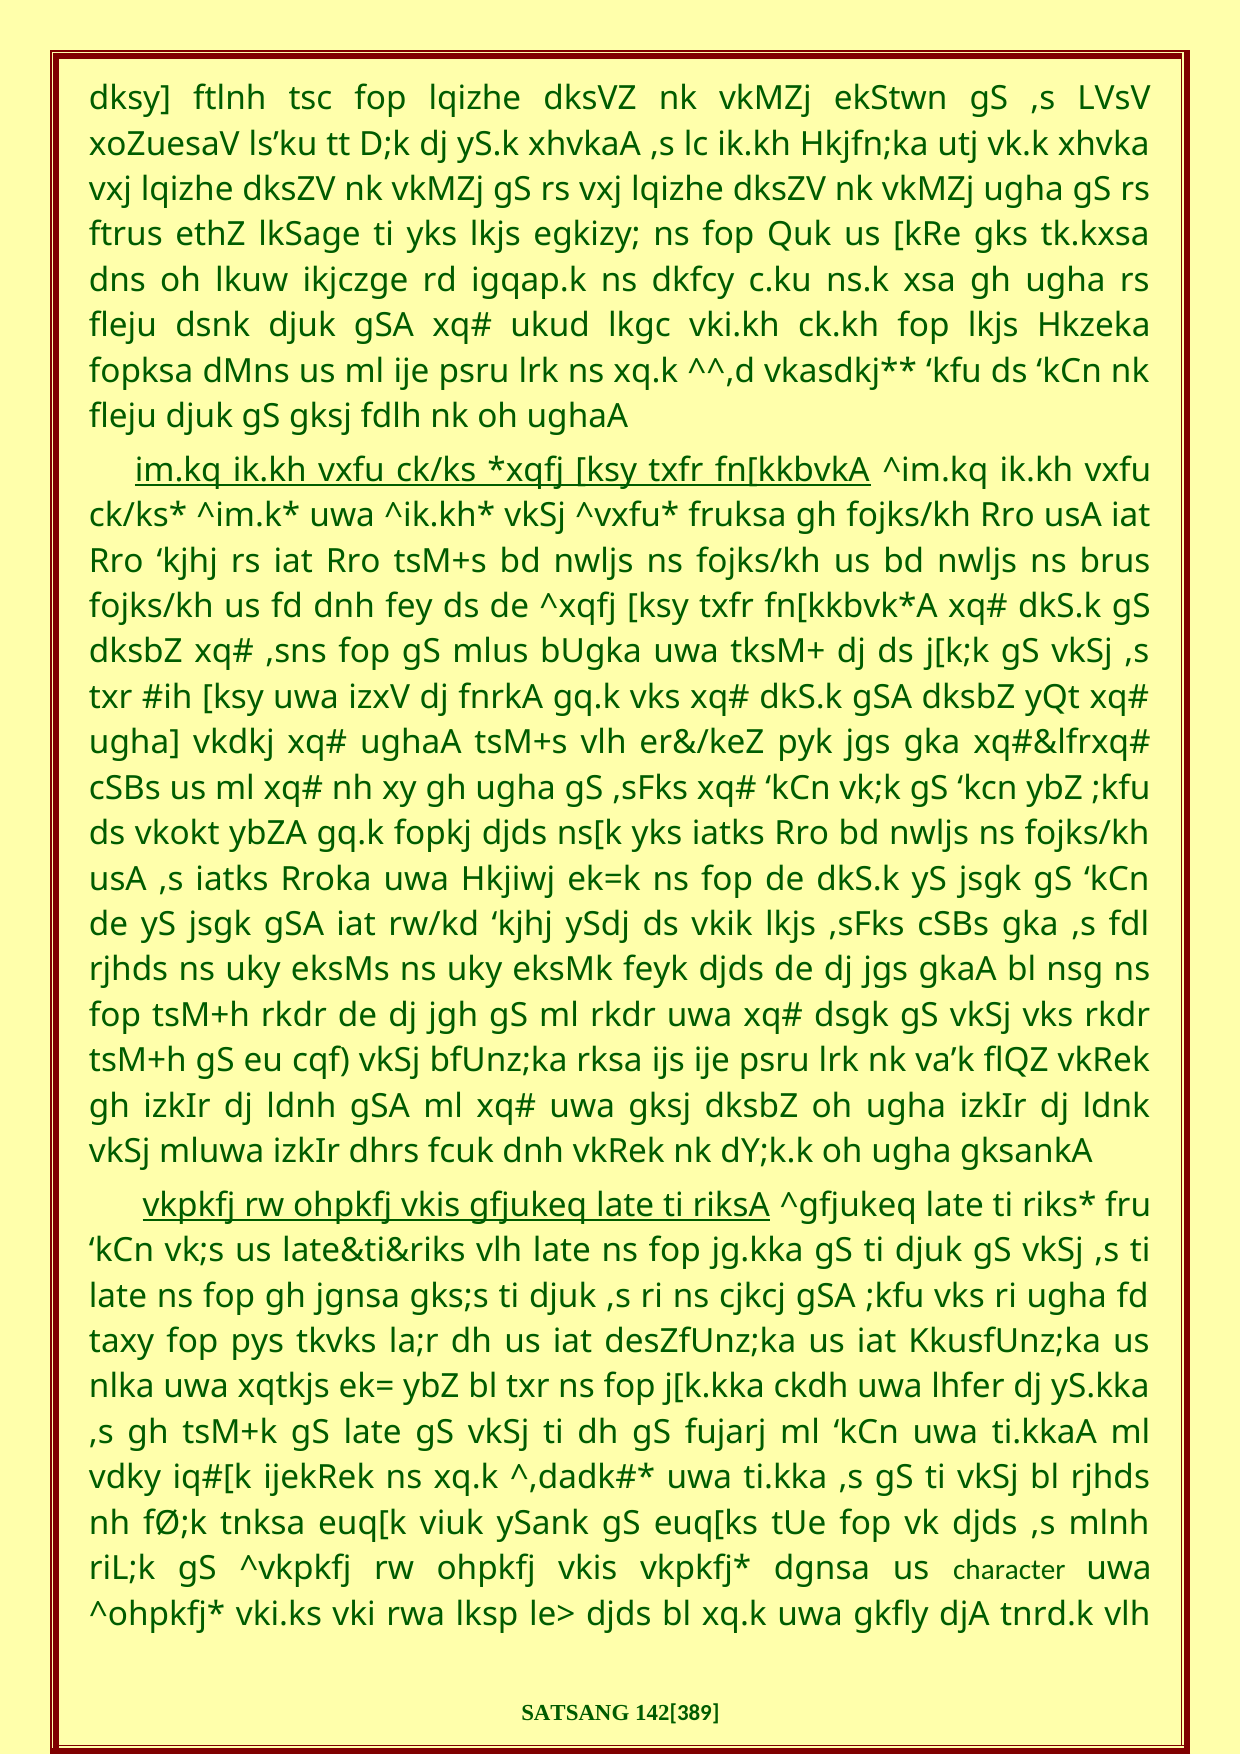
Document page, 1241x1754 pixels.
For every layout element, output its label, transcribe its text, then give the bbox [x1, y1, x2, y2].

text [89, 74, 1152, 437]
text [89, 1181, 1152, 1635]
text im.kq ik.kh vxfu ck/ks *xqfj [ksy txfr fn[kkbvkA ^im.kq ik.kh vxfu ck/ks* ^im.k* uwa ^ik.kh* vkSj ^vxfu* fruksa gh fojks/kh Rro usA iat Rro ‘kjhj rs iat Rro tsM+s bd nwljs ns fojks/kh us bd nwljs ns brus fojks/kh us fd dnh fey ds de ^xqfj [ksy txfr fn[kkbvk*A xq# dkS.k gS dksbZ xq# ,sns fop gS mlus bUgka uwa tksM+ dj ds j[k;k gS vkSj ,s txr #ih [ksy uwa izxV dj fnrkA gq.k vks xq# dkS.k gSA dksbZ yQt xq# ugha] vkdkj xq# ughaA tsM+s vlh er&/keZ pyk jgs gka xq#&lfrxq# cSBs us ml xq# nh xy gh ugha gS ,sFks xq# ‘kCn vk;k gS ‘kcn ybZ ;kfu ds vkokt ybZA gq.k fopkj djds ns[k yks iatks Rro bd nwljs ns fojks/kh usA ,s iatks Rroka uwa Hkjiwj ek=k ns fop de dkS.k yS jsgk gS ‘kCn de yS jsgk gSA iat rw/kd ‘kjhj ySdj ds vkik lkjs ,sFks cSBs gka ,s fdl rjhds ns uky eksMs ns uky eksMk feyk djds de dj jgs gkaA bl nsg ns fop tsM+h rkdr de dj jgh gS ml rkdr uwa xq# dsgk gS vkSj vks rkdr tsM+h gS eu cqf) vkSj bfUnz;ka rksa ijs ije psru lrk nk va’k flQZ vkRek gh izkIr dj ldnh gSA ml xq# uwa gksj dksbZ oh ugha izkIr dj ldnk vkSj mluwa izkIr dhrs fcuk dnh vkRek nk dY;k.k oh ugha gksankA [89, 446, 1152, 1172]
